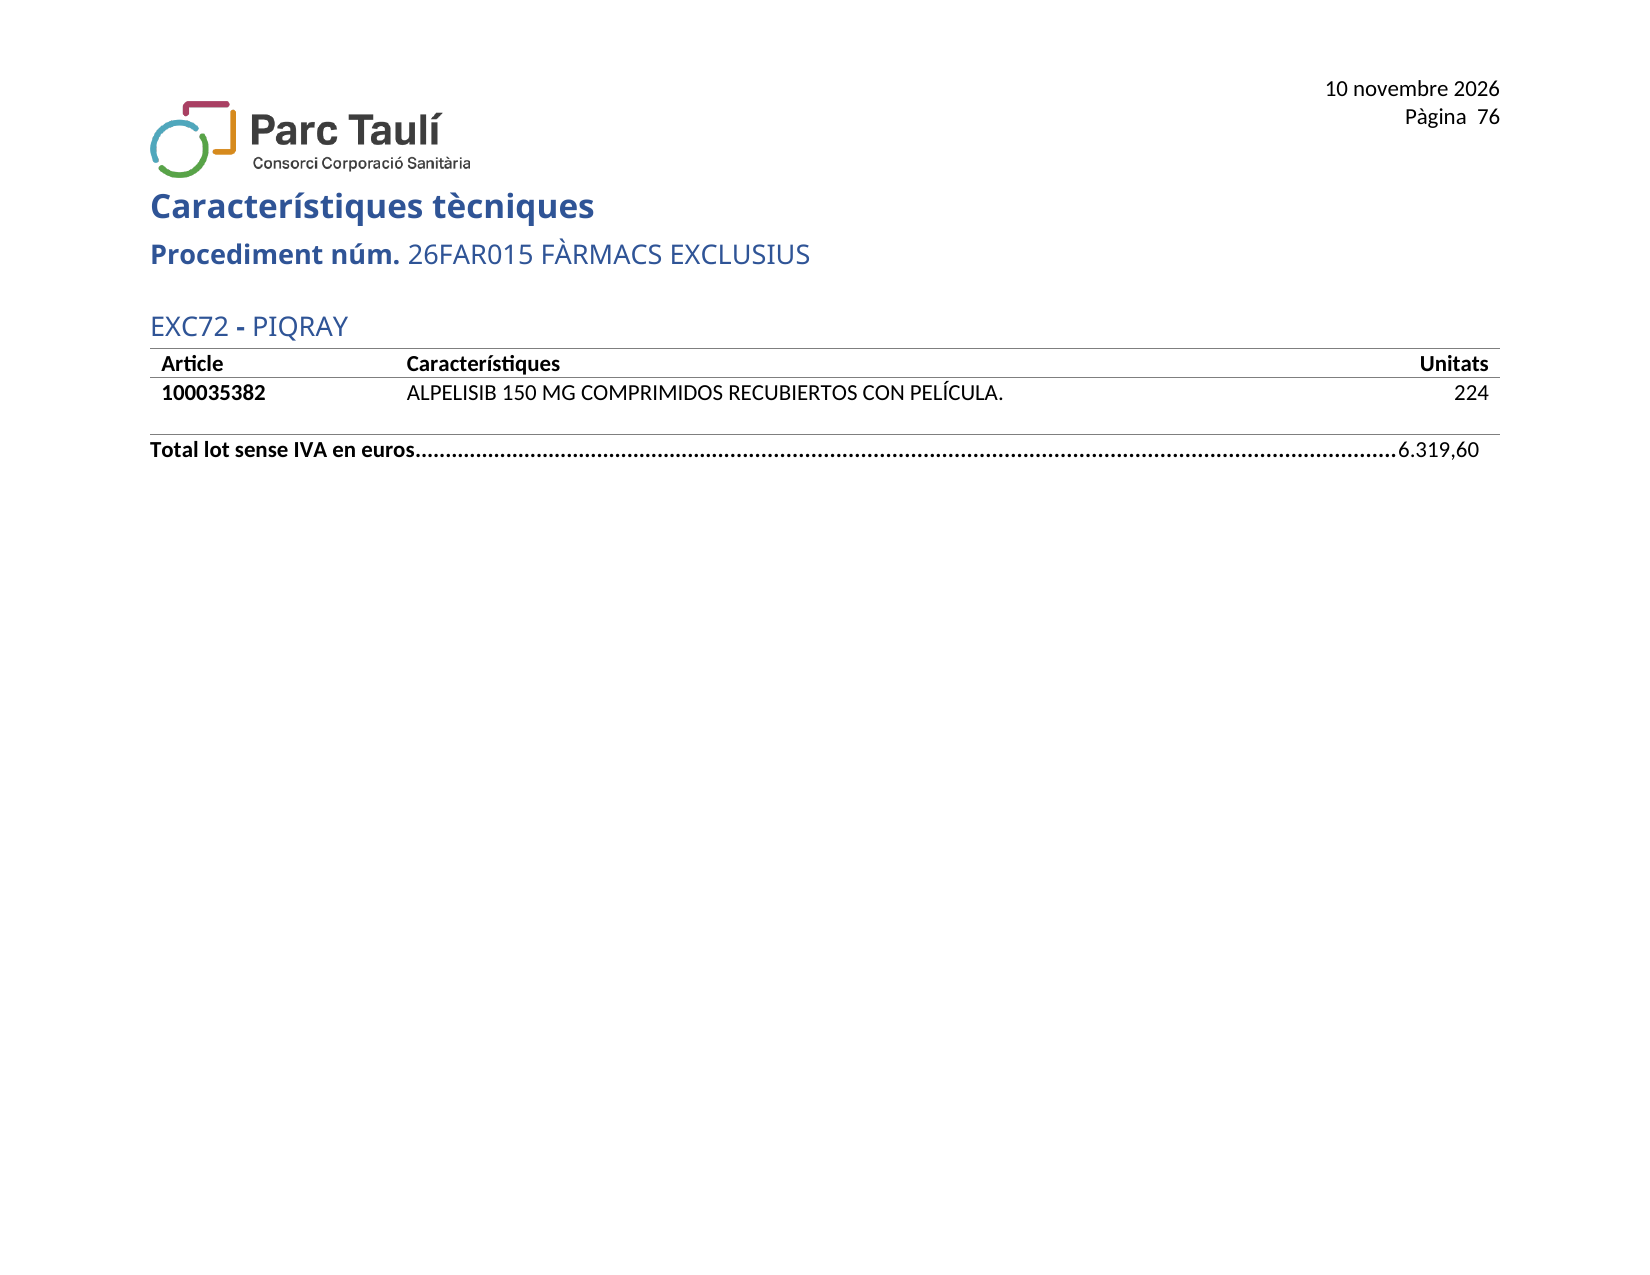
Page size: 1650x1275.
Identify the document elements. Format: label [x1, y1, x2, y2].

picture [150, 101, 470, 178]
